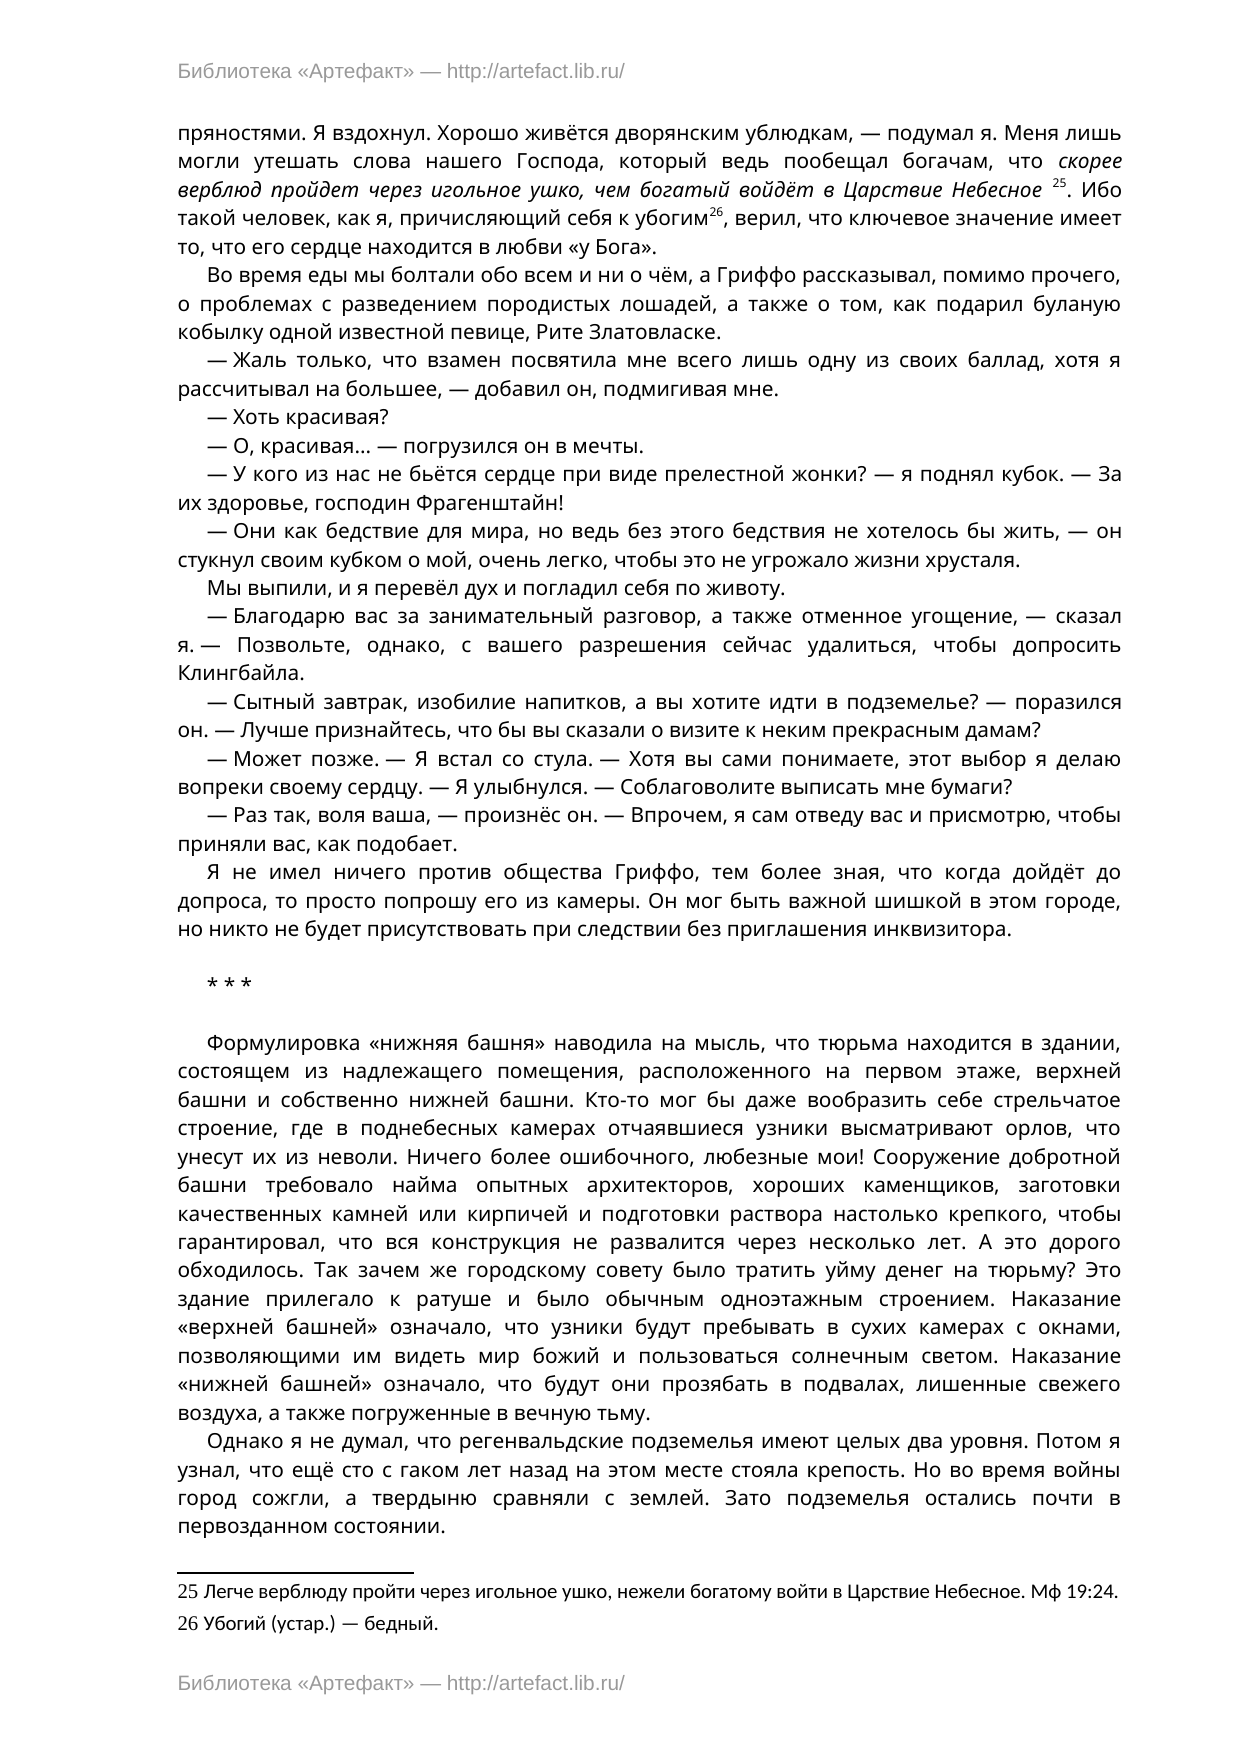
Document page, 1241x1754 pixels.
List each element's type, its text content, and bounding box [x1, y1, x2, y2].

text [177, 118, 1122, 260]
text Мы выпили, и я перевёл дух и погладил себя по животу. [177, 573, 1122, 602]
text — Хоть красивая? [177, 402, 1122, 431]
text Однако я не думал, что регенвальдские подземелья имеют целых два уровня. Потом я узнал, что ещё сто с гаком лет назад на этом месте стояла крепость. Но во время войны город сожгли, а твердыню сравняли с землей. Зато подземелья остались почти в первозданном состоянии. [177, 1426, 1122, 1540]
text — Может позже. — Я встал со стула. — Хотя вы сами понимаете, этот выбор я делаю вопреки своему сердцу. — Я улыбнулся. — Соблаговолите выписать мне бумаги? [177, 744, 1122, 801]
text Я не имел ничего против общества Гриффо, тем более зная, что когда дойдёт до допроса, то просто попрошу его из камеры. Он мог быть важной шишкой в этом городе, но никто не будет присутствовать при следствии без приглашения инквизитора. [177, 857, 1122, 943]
text Формулировка «нижняя башня» наводила на мысль, что тюрьма находится в здании, состоящем из надлежащего помещения, расположенного на первом этаже, верхней башни и собственно нижней башни. Кто-то мог бы даже вообразить себе стрельчатое строение, где в поднебесных камерах отчаявшиеся узники высматривают орлов, что унесут их из неволи. Ничего более ошибочного, любезные мои! Сооружение добротной башни требовало найма опытных архитекторов, хороших каменщиков, заготовки качественных камней или кирпичей и подготовки раствора настолько крепкого, чтобы гарантировал, что вся конструкция не развалится через несколько лет. А это дорого обходилось. Так зачем же городскому совету было тратить уйму денег на тюрьму? Это здание прилегало к ратуше и было обычным одноэтажным строением. Наказание «верхней башней» означало, что узники будут пребывать в сухих камерах с окнами, позволяющими им видеть мир божий и пользоваться солнечным светом. Наказание «нижней башней» означало, что будут они прозябать в подвалах, лишенные свежего воздуха, а также погруженные в вечную тьму. [177, 1028, 1122, 1426]
text Во время еды мы болтали обо всем и ни о чём, а Гриффо рассказывал, помимо прочего, о проблемах с разведением породистых лошадей, а также о том, как подарил буланую кобылку одной известной певице, Рите Златовласке. [177, 260, 1122, 346]
subtitle * * * [177, 971, 1122, 1000]
text — Благодарю вас за занимательный разговор, а также отменное угощение, — сказал я. — Позвольте, однако, с вашего разрешения сейчас удалиться, чтобы допросить Клингбайла. [177, 602, 1122, 687]
text — О, красивая... — погрузился он в мечты. [177, 431, 1122, 459]
text — Жаль только, что взамен посвятила мне всего лишь одну из своих баллад, хотя я рассчитывал на большее, — добавил он, подмигивая мне. [177, 346, 1122, 402]
text — Сытный завтрак, изобилие напитков, а вы хотите идти в подземелье? — поразился он. — Лучше признайтесь, что бы вы сказали о визите к неким прекрасным дамам? [177, 687, 1122, 744]
text — Они как бедствие для мира, но ведь без этого бедствия не хотелось бы жить, — он стукнул своим кубком о мой, очень легко, чтобы это не угрожало жизни хрусталя. [177, 516, 1122, 573]
text — У кого из нас не бьётся сердце при виде прелестной жонки? — я поднял кубок. — За их здоровье, господин Фрагенштайн! [177, 459, 1122, 516]
text — Раз так, воля ваша, — произнёс он. — Впрочем, я сам отведу вас и присмотрю, чтобы приняли вас, как подобает. [177, 801, 1122, 857]
